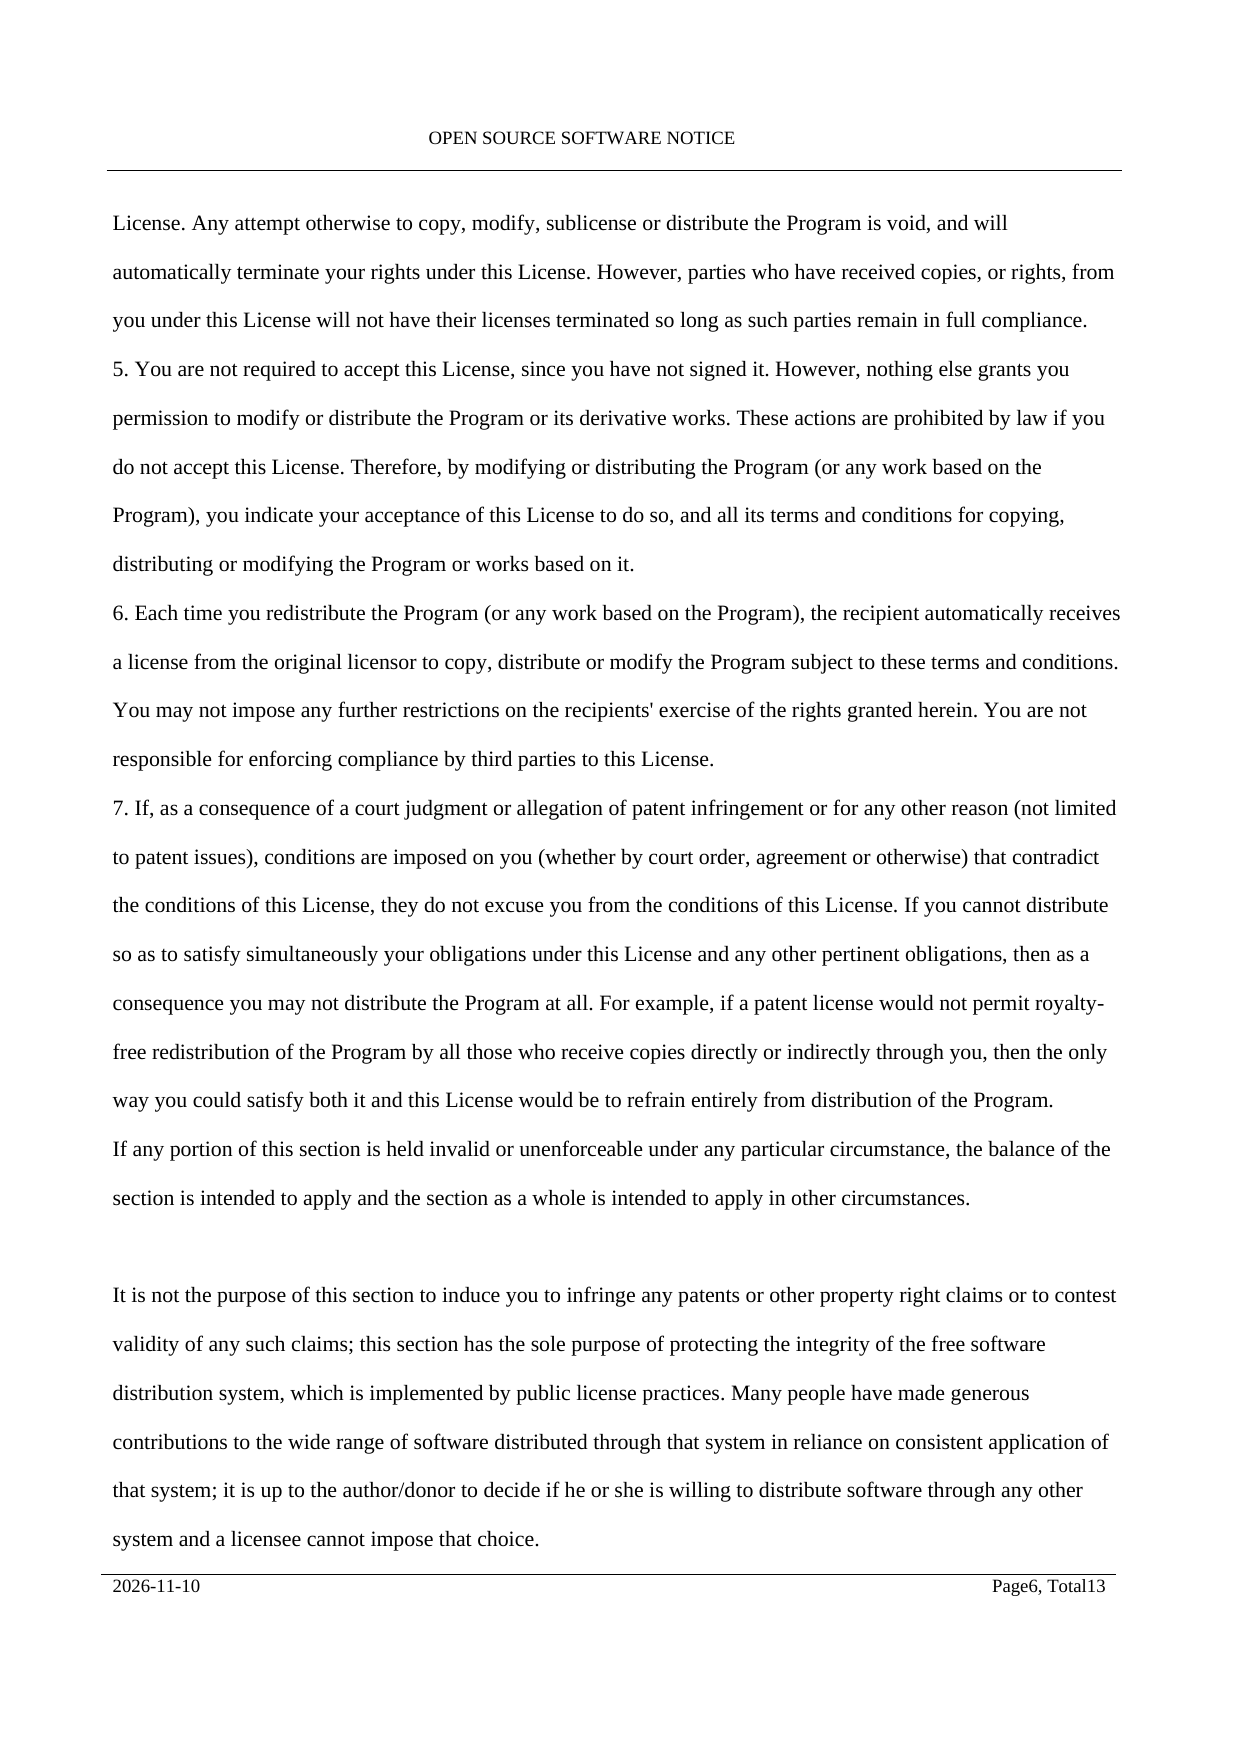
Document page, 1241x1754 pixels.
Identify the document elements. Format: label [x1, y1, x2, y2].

text [112, 206, 1128, 1555]
